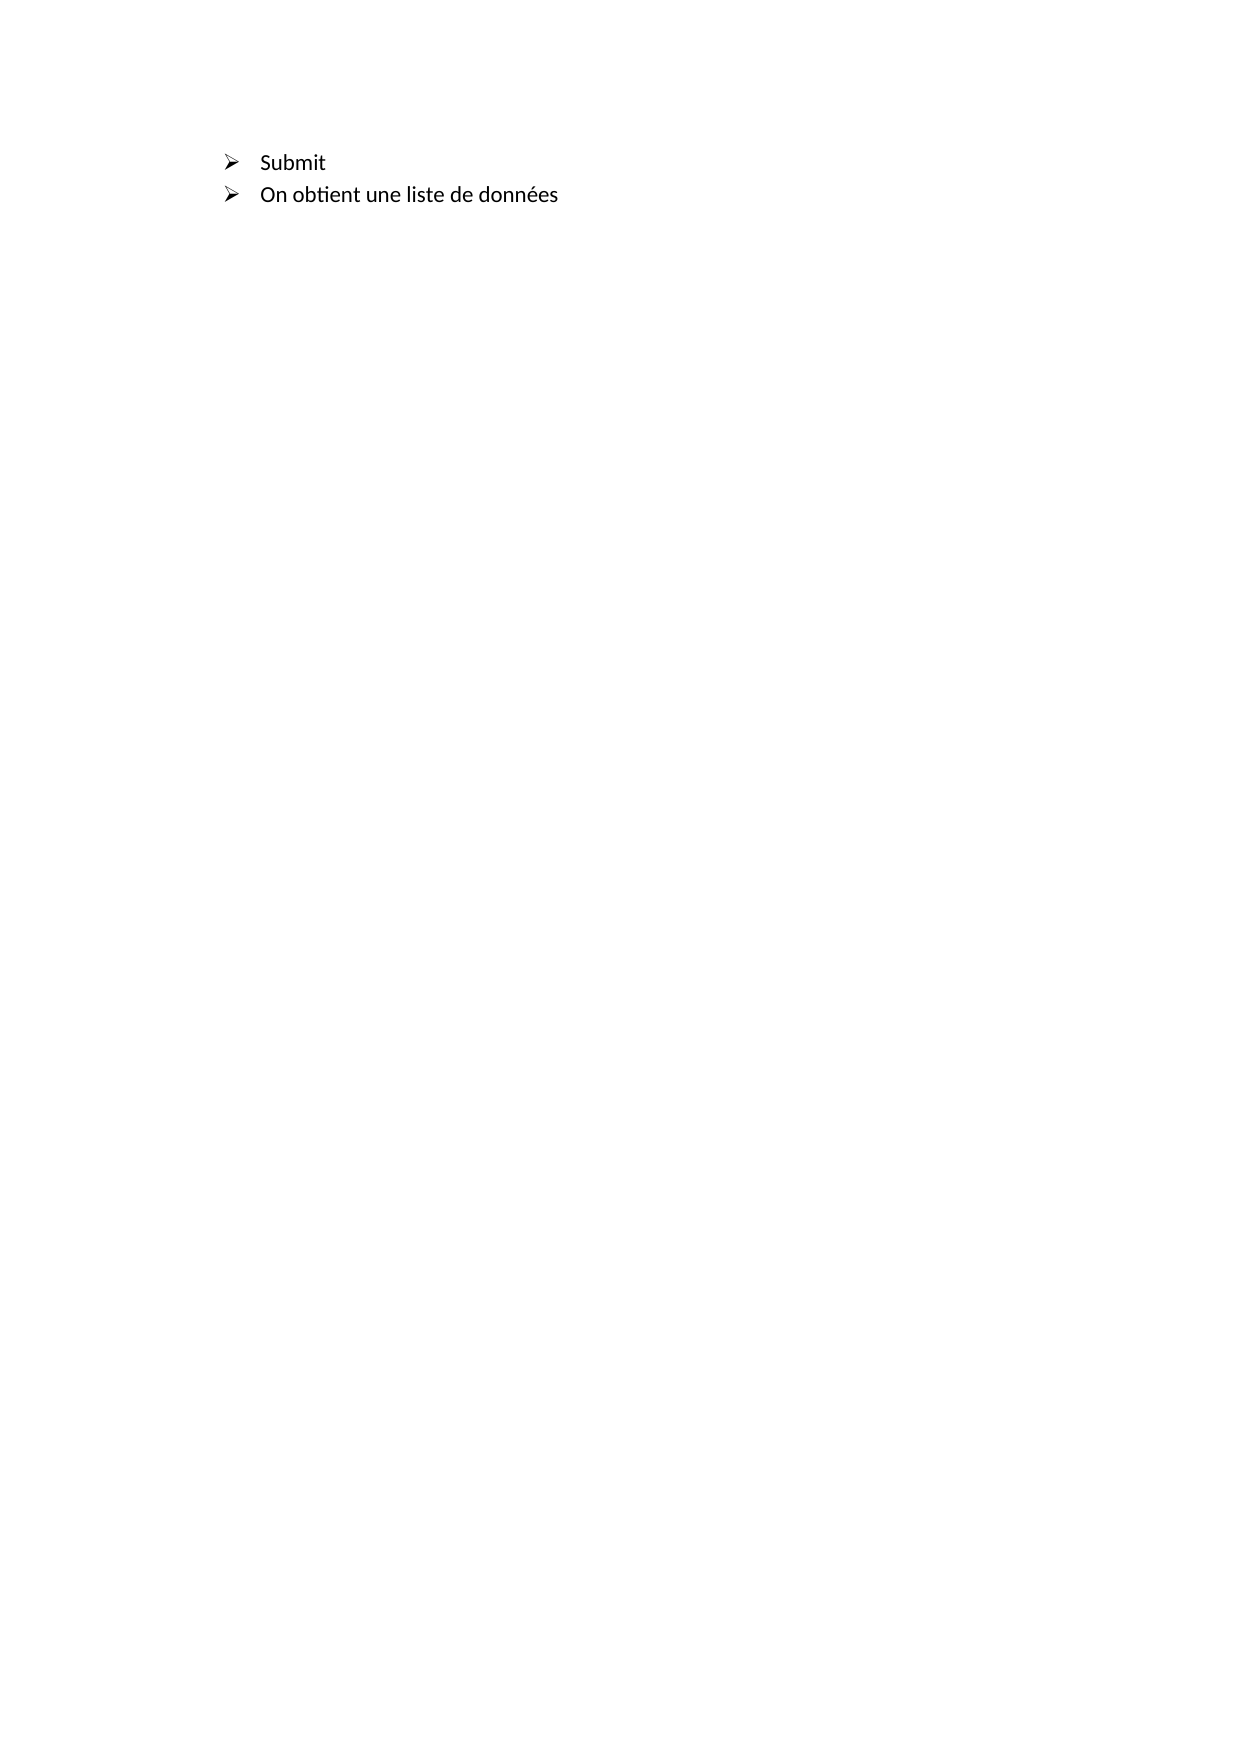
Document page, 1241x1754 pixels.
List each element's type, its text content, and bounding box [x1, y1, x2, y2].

list On obtient une liste de données [223, 180, 1093, 208]
list Submit [223, 148, 1093, 176]
